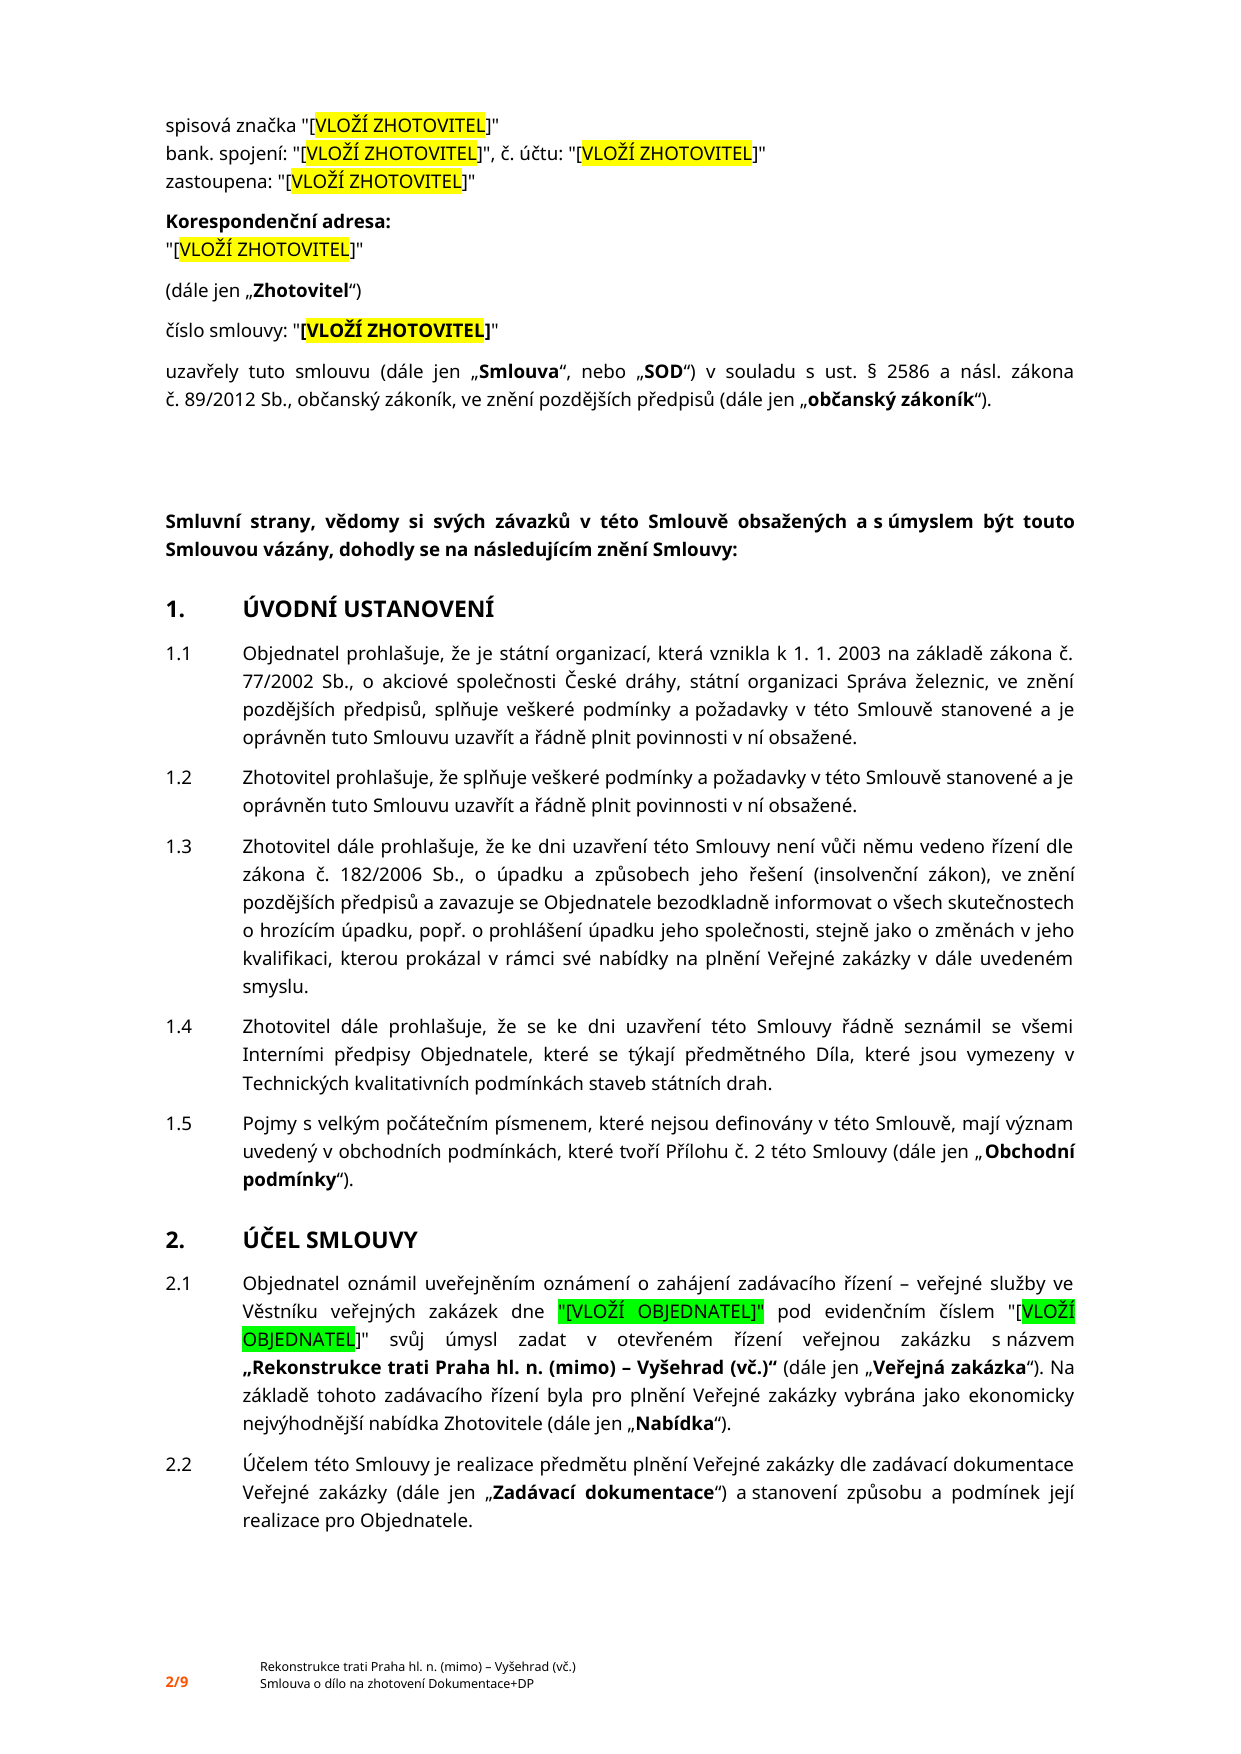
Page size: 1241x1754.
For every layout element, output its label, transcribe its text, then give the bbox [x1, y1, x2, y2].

text uzavřely tuto smlouvu (dále jen „Smlouva“, nebo „SOD“) v souladu s ust. § 2586 a násl. zákona č. 89/2012 Sb., občanský zákoník, ve znění pozdějších předpisů (dále jen „občanský zákoník“). [165, 358, 1075, 412]
text ÚČEL SMLOUVY [165, 1223, 1075, 1255]
text Zhotovitel prohlašuje, že splňuje veškeré podmínky a požadavky v této Smlouvě stanovené a je oprávněn tuto Smlouvu uzavřít a řádně plnit povinnosti v ní obsažené. [165, 764, 1075, 818]
text Účelem této Smlouvy je realizace předmětu plnění Veřejné zakázky dle zadávací dokumentace Veřejné zakázky (dále jen „Zadávací dokumentace“) a stanovení způsobu a podmínek její realizace pro Objednatele. [165, 1451, 1075, 1533]
text spisová značka "[VLOŽÍ ZHOTOVITEL]" [165, 112, 315, 138]
text (dále jen „Zhotovitel“) [165, 277, 1075, 303]
text Objednatel oznámil uveřejněním oznámení o zahájení zadávacího řízení – veřejné služby ve Věstníku veřejných zakázek dne "[VLOŽÍ OBJEDNATEL]" pod evidenčním číslem "[VLOŽÍ OBJEDNATEL]" svůj úmysl zadat v otevřeném řízení veřejnou zakázku s názvem „Rekonstrukce trati Praha hl. n. (mimo) – Vyšehrad (vč.)“ (dále jen „Veřejná zakázka“). Na základě tohoto zadávacího řízení byla pro plnění Veřejné zakázky vybrána jako ekonomicky nejvýhodnější nabídka Zhotovitele (dále jen „Nabídka“). [165, 1270, 1075, 1436]
text spisová značka "[VLOŽÍ ZHOTOVITEL]" [485, 112, 1075, 138]
text číslo smlouvy: "[VLOŽÍ ZHOTOVITEL]" [484, 318, 1075, 343]
text zastoupena: "[VLOŽÍ ZHOTOVITEL]" [462, 168, 1075, 194]
text ÚVODNÍ USTANOVENÍ [165, 593, 1075, 624]
text Smluvní strany, vědomy si svých závazků v této Smlouvě obsažených a s úmyslem být touto Smlouvou vázány, dohodly se na následujícím znění Smlouvy: [165, 508, 1075, 561]
text Korespondenční adresa: [165, 209, 1075, 234]
text "[VLOŽÍ ZHOTOVITEL]" [349, 237, 1075, 262]
text číslo smlouvy: "[VLOŽÍ ZHOTOVITEL]" [165, 318, 306, 343]
text bank. spojení: "[VLOŽÍ ZHOTOVITEL]", č. účtu: "[VLOŽÍ ZHOTOVITEL]" [752, 140, 1075, 166]
text Pojmy s velkým počátečním písmenem, které nejsou definovány v této Smlouvě, mají význam uvedený v obchodních podmínkách, které tvoří Přílohu č. 2 této Smlouvy (dále jen „Obchodní podmínky“). [165, 1110, 1075, 1192]
text Objednatel prohlašuje, že je státní organizací, která vznikla k 1. 1. 2003 na základě zákona č. 77/2002 Sb., o akciové společnosti České dráhy, státní organizaci Správa železnic, ve znění pozdějších předpisů, splňuje veškeré podmínky a požadavky v této Smlouvě stanovené a je oprávněn tuto Smlouvu uzavřít a řádně plnit povinnosti v ní obsažené. [165, 640, 1075, 749]
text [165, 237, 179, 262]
text zastoupena: "[VLOŽÍ ZHOTOVITEL]" [165, 168, 291, 194]
text Zhotovitel dále prohlašuje, že ke dni uzavření této Smlouvy není vůči němu vedeno řízení dle zákona č. 182/2006 Sb., o úpadku a způsobech jeho řešení (insolvenční zákon), ve znění pozdějších předpisů a zavazuje se Objednatele bezodkladně informovat o všech skutečnostech o hrozícím úpadku, popř. o prohlášení úpadku jeho společnosti, stejně jako o změnách v jeho kvalifikaci, kterou prokázal v rámci své nabídky na plnění Veřejné zakázky v dále uvedeném smyslu. [165, 833, 1075, 999]
text Zhotovitel dále prohlašuje, že se ke dni uzavření této Smlouvy řádně seznámil se všemi Interními předpisy Objednatele, které se týkají předmětného Díla, které jsou vymezeny v Technických kvalitativních podmínkách staveb státních drah. [165, 1014, 1075, 1095]
